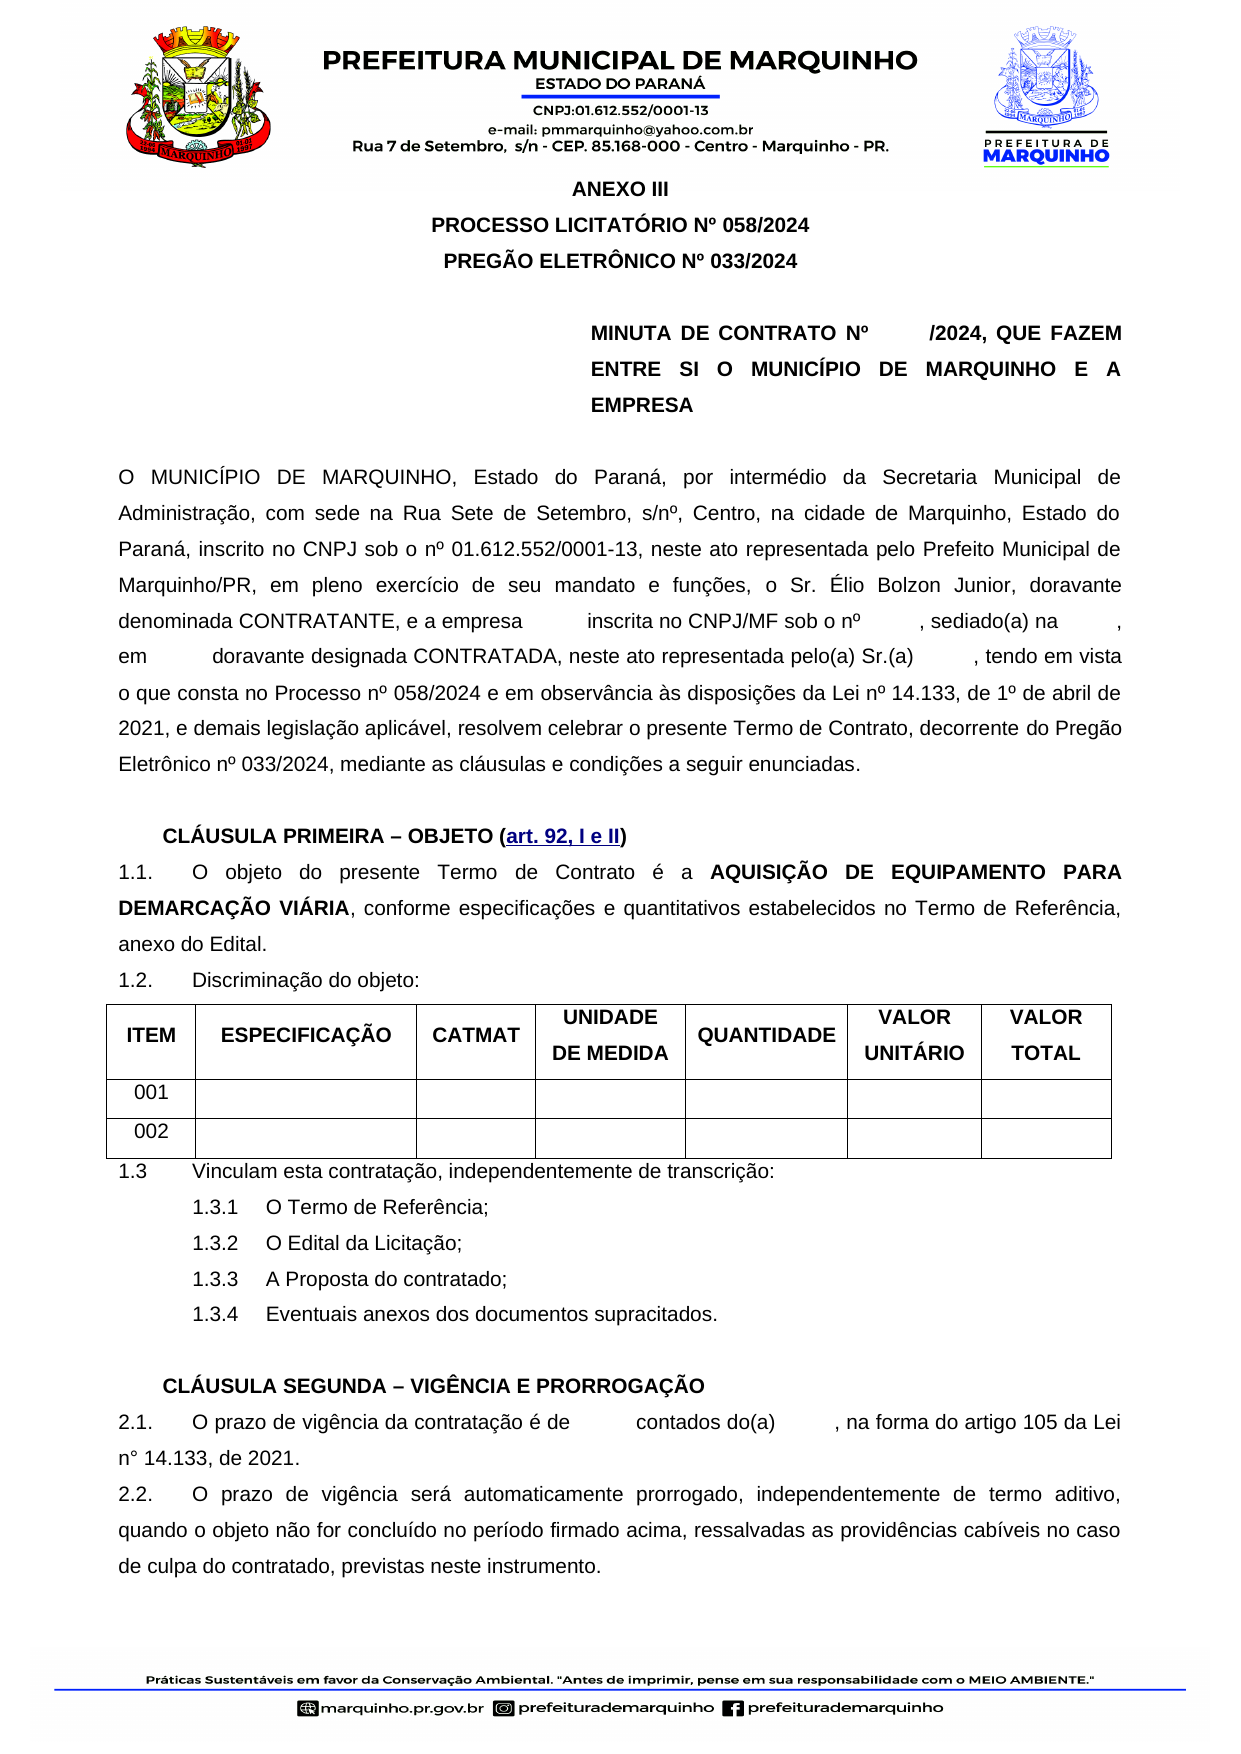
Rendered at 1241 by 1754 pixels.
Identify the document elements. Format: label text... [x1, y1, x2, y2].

list Eventuais anexos dos documentos supracitados. [192, 1302, 1122, 1326]
text ANEXO III [118, 177, 1122, 201]
table_header ITEM [107, 1005, 195, 1079]
table_cell [196, 1080, 416, 1118]
table_cell [848, 1080, 981, 1118]
table_header VALOR TOTAL [982, 1005, 1111, 1079]
picture [30, 1647, 1210, 1742]
list A Proposta do contratado; [192, 1266, 1122, 1290]
list O prazo de vigência será automaticamente prorrogado, independentemente de termo aditivo, quando o objeto não for concluído no período firmado acima, ressalvadas as providências cabíveis no caso de culpa do contratado, previstas neste instrumento. [118, 1482, 1122, 1578]
table_cell 001 [107, 1080, 195, 1118]
table_header CATMAT [417, 1005, 535, 1079]
text MINUTA DE CONTRATO Nº /2024, QUE FAZEM ENTRE SI O MUNICÍPIO DE MARQUINHO E A EMPRESA [591, 321, 1122, 417]
table_cell [536, 1080, 685, 1118]
text PREGÃO ELETRÔNICO Nº 033/2024 [118, 249, 1122, 273]
table_cell [686, 1119, 847, 1157]
list CLÁUSULA SEGUNDA – VIGÊNCIA E PRORROGAÇÃO [162, 1374, 1122, 1398]
text O MUNICÍPIO DE MARQUINHO, Estado do Paraná, por intermédio da Secretaria Municipal de Administração, com sede na Rua Sete de Setembro, s/nº, Centro, na cidade de Marquinho, Estado do Paraná, inscrito no CNPJ sob o nº 01.612.552/0001-13, neste ato representada pelo Prefeito Municipal de Marquinho/PR, em pleno exercício de seu mandato e funções, o Sr. Élio Bolzon Junior, doravante denominada CONTRATANTE, e a empresa inscrita no CNPJ/MF sob o nº , sediado(a) na , em doravante designada CONTRATADA, neste ato representada pelo(a) Sr.(a) , tendo em vista o que consta no Processo nº 058/2024 e em observância às disposições da Lei nº 14.133, de 1º de abril de 2021, e demais legislação aplicável, resolvem celebrar o presente Termo de Contrato, decorrente do Pregão Eletrônico nº 033/2024, mediante as cláusulas e condições a seguir enunciadas. [118, 465, 1122, 776]
table_header VALOR UNITÁRIO [848, 1005, 981, 1079]
table_cell [417, 1080, 535, 1118]
list O prazo de vigência da contratação é de contados do(a) , na forma do artigo 105 da Lei n° 14.133, de 2021. [118, 1410, 1122, 1470]
table_cell [196, 1119, 416, 1157]
table_cell [848, 1119, 981, 1157]
picture [60, 0, 1181, 191]
table_header QUANTIDADE [686, 1005, 847, 1079]
table_cell [417, 1119, 535, 1157]
table_cell [982, 1119, 1111, 1157]
table_cell [536, 1119, 685, 1157]
table_cell [982, 1080, 1111, 1118]
list O Edital da Licitação; [192, 1230, 1122, 1254]
table_cell [686, 1080, 847, 1118]
text PROCESSO LICITATÓRIO Nº 058/2024 [118, 213, 1122, 237]
list O objeto do presente Termo de Contrato é a AQUISIÇÃO DE EQUIPAMENTO PARA DEMARCAÇÃO VIÁRIA, conforme especificações e quantitativos estabelecidos no Termo de Referência, anexo do Edital. [118, 860, 1122, 956]
list CLÁUSULA PRIMEIRA – OBJETO (art. 92, I e II) [162, 824, 1122, 848]
list Discriminação do objeto: [118, 968, 1122, 992]
table_cell 002 [107, 1119, 195, 1157]
list O Termo de Referência; [192, 1194, 1122, 1218]
table_header UNIDADE DE MEDIDA [536, 1005, 685, 1079]
table_header ESPECIFICAÇÃO [196, 1005, 416, 1079]
list Vinculam esta contratação, independentemente de transcrição: [118, 1158, 1122, 1182]
